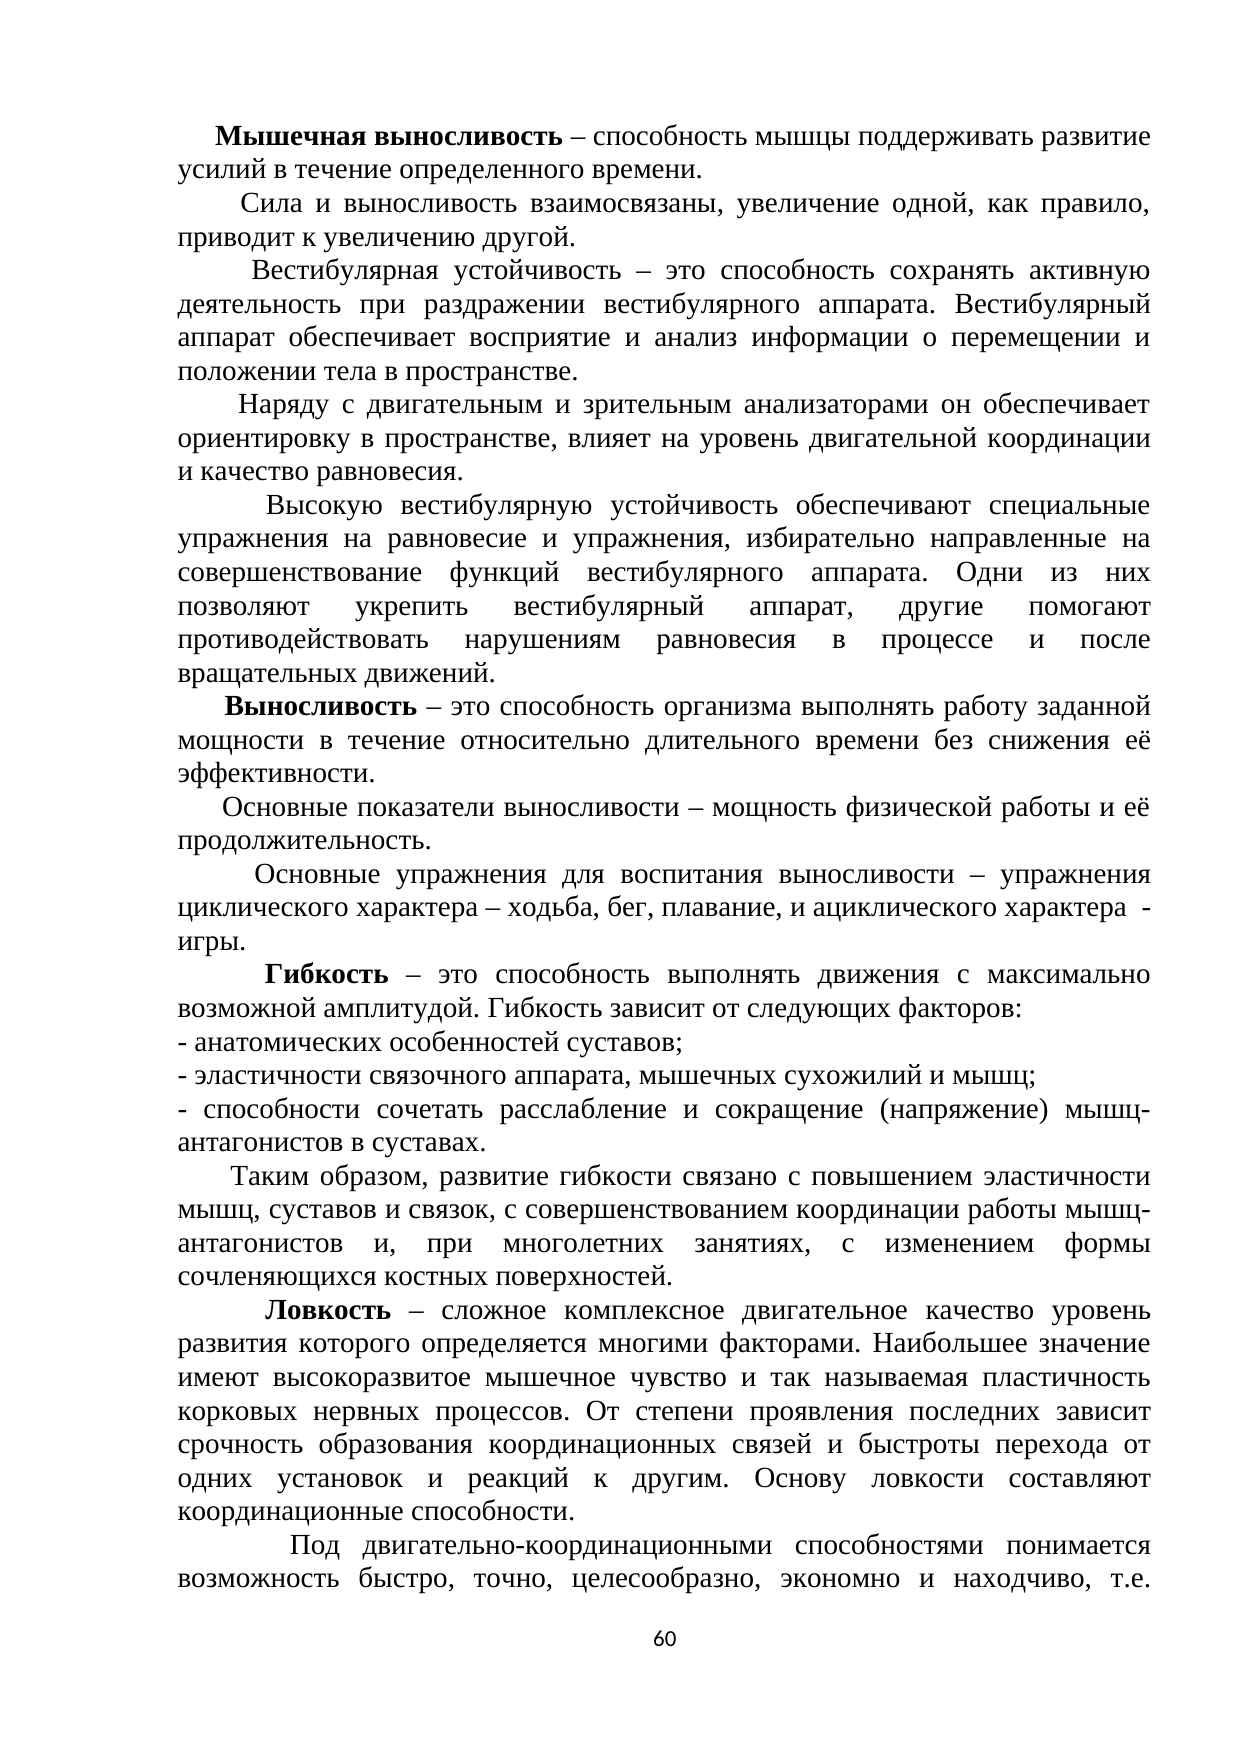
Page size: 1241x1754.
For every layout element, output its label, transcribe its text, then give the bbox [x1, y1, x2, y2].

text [177, 1527, 1152, 1594]
text - эластичности связочного аппарата, мышечных сухожилий и мышц; [177, 1057, 1152, 1091]
text Таким образом, развитие гибкости связано с повышением эластичности мышц, суставов и связок, с совершенствованием координации работы мышц-антагонистов и, при многолетних занятиях, с изменением формы сочленяющихся костных поверхностей. [177, 1158, 1152, 1292]
text - анатомических особенностей суставов; [177, 1024, 1152, 1057]
text Ловкость – сложное комплексное двигательное качество уровень развития которого определяется многими факторами. Наибольшее значение имеют высокоразвитое мышечное чувство и так называемая пластичность корковых нервных процессов. От степени проявления последних зависит срочность образования координационных связей и быстроты перехода от одних установок и реакций к другим. Основу ловкости составляют координационные способности. [177, 1292, 1152, 1527]
text Мышечная выносливость – способность мышцы поддерживать развитие усилий в течение определенного времени. [177, 118, 1152, 185]
text Высокую вестибулярную устойчивость обеспечивают специальные упражнения на равновесие и упражнения, избирательно направленные на совершенствование функций вестибулярного аппарата. Одни из них позволяют укрепить вестибулярный аппарат, другие помогают противодействовать нарушениям равновесия в процессе и после вращательных движений. [177, 487, 1152, 688]
text - способности сочетать расслабление и сокращение (напряжение) мышц-антагонистов в суставах. [177, 1091, 1152, 1158]
text Вестибулярная устойчивость – это способность сохранять активную деятельность при раздражении вестибулярного аппарата. Вестибулярный аппарат обеспечивает восприятие и анализ информации о перемещении и положении тела в пространстве. [177, 252, 1152, 386]
text Сила и выносливость взаимосвязаны, увеличение одной, как правило, приводит к увеличению другой. [177, 185, 1152, 252]
text Выносливость – это способность организма выполнять работу заданной мощности в течение относительно длительного времени без снижения её эффективности. [177, 688, 1152, 789]
text Основные упражнения для воспитания выносливости – упражнения циклического характера – ходьба, бег, плавание, и ациклического характера - игры. [177, 856, 1152, 957]
text Наряду с двигательным и зрительным анализаторами он обеспечивает ориентировку в пространстве, влияет на уровень двигательной координации и качество равновесия. [177, 386, 1152, 487]
text Гибкость – это способность выполнять движения с максимально возможной амплитудой. Гибкость зависит от следующих факторов: [177, 957, 1152, 1024]
text Основные показатели выносливости – мощность физической работы и её продолжительность. [177, 789, 1152, 856]
